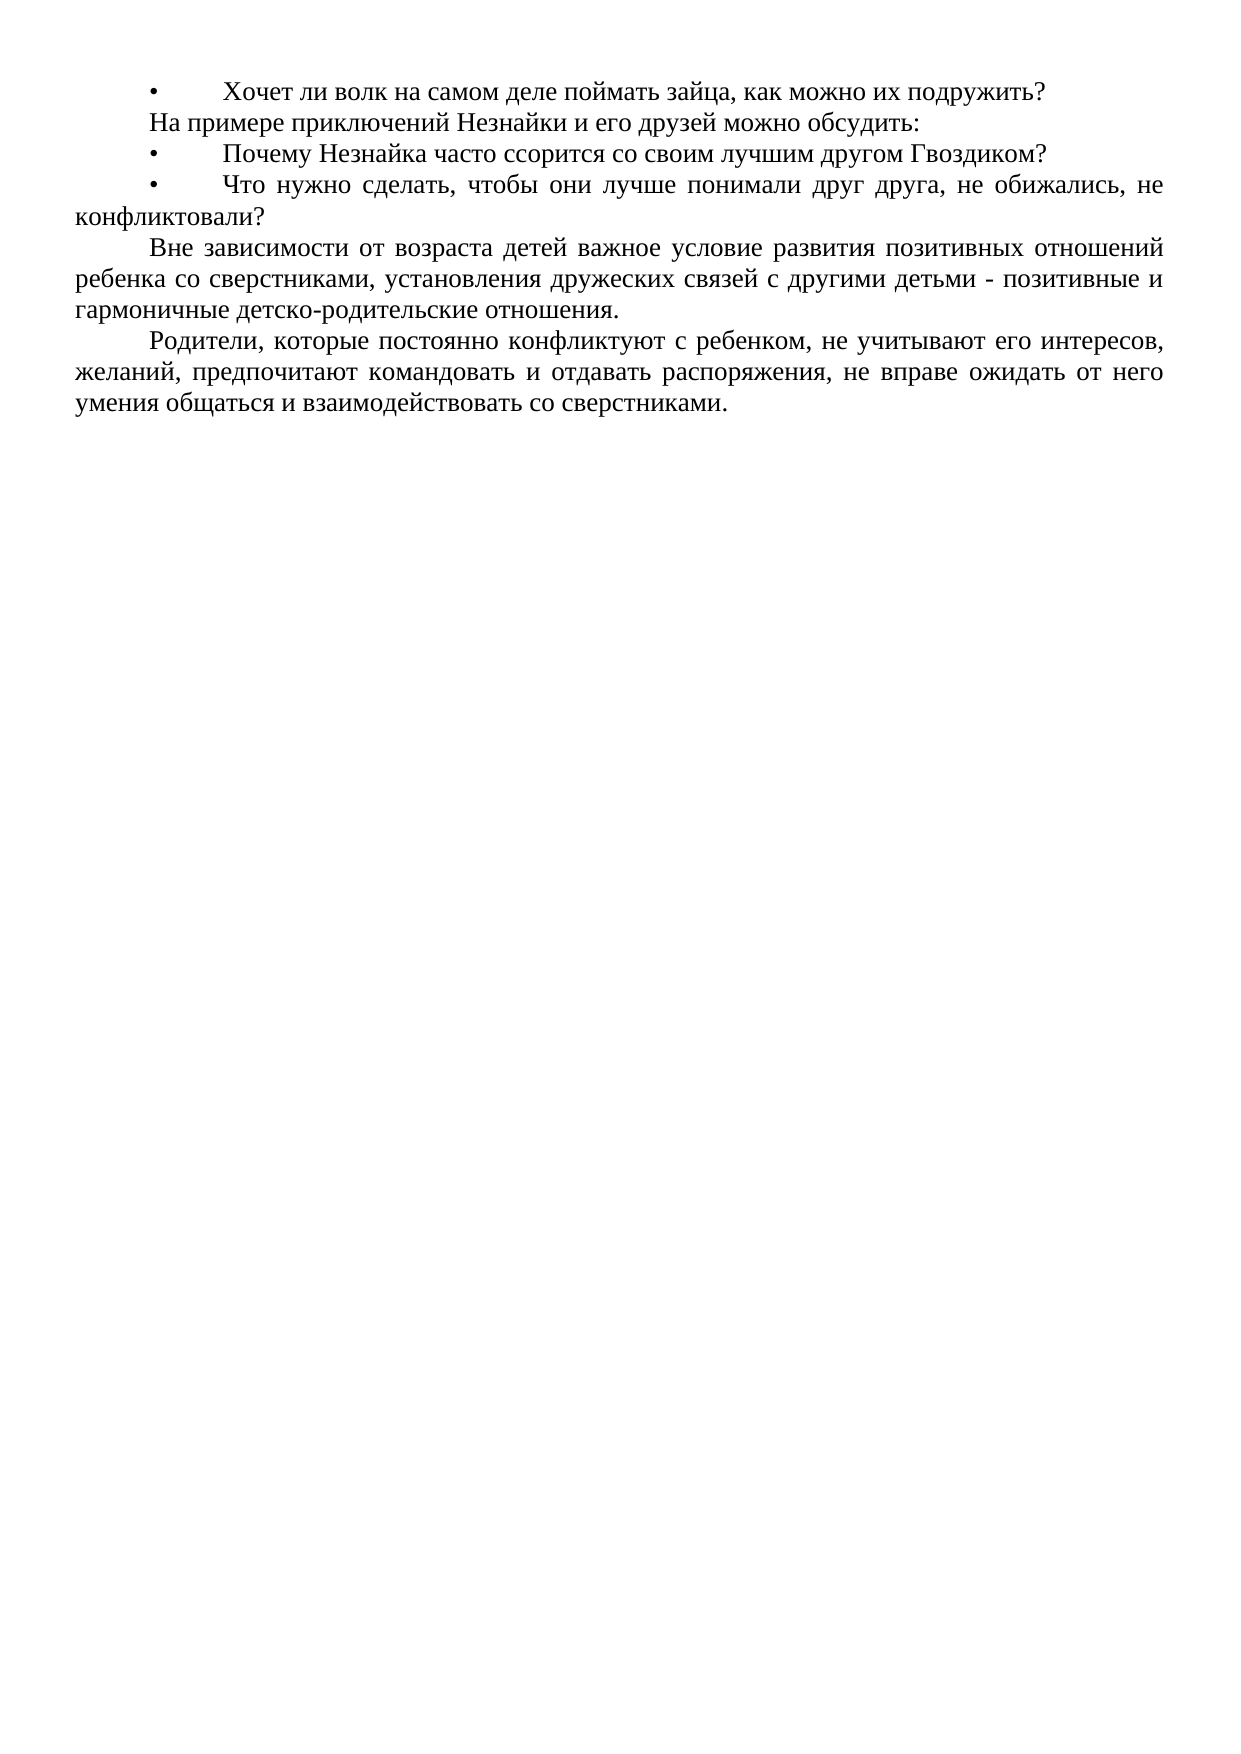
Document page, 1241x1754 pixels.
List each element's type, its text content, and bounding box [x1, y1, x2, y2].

text • Что нужно сделать, чтобы они лучше понимали друг друга, не обижались, не конфликтовали? [75, 168, 1165, 231]
text Вне зависимости от возраста детей важное условие развития позитивных отношений ребенка со сверстниками, установления дружеских связей с другими детьми - позитивные и гармоничные детско-родительские отношения. [75, 231, 1165, 324]
text • Хочет ли волк на самом деле поймать зайца, как можно их подружить? [75, 75, 1165, 106]
text Родители, которые постоянно конфликтуют с ребенком, не учитывают его интересов, желаний, предпочитают командовать и отдавать распоряжения, не вправе ожидать от него умения общаться и взаимодействовать со сверстниками. [75, 324, 1165, 418]
text На примере приключений Незнайки и его друзей можно обсудить: [75, 106, 1165, 137]
text • Почему Незнайка часто ссорится со своим лучшим другом Гвоздиком? [75, 137, 1165, 168]
